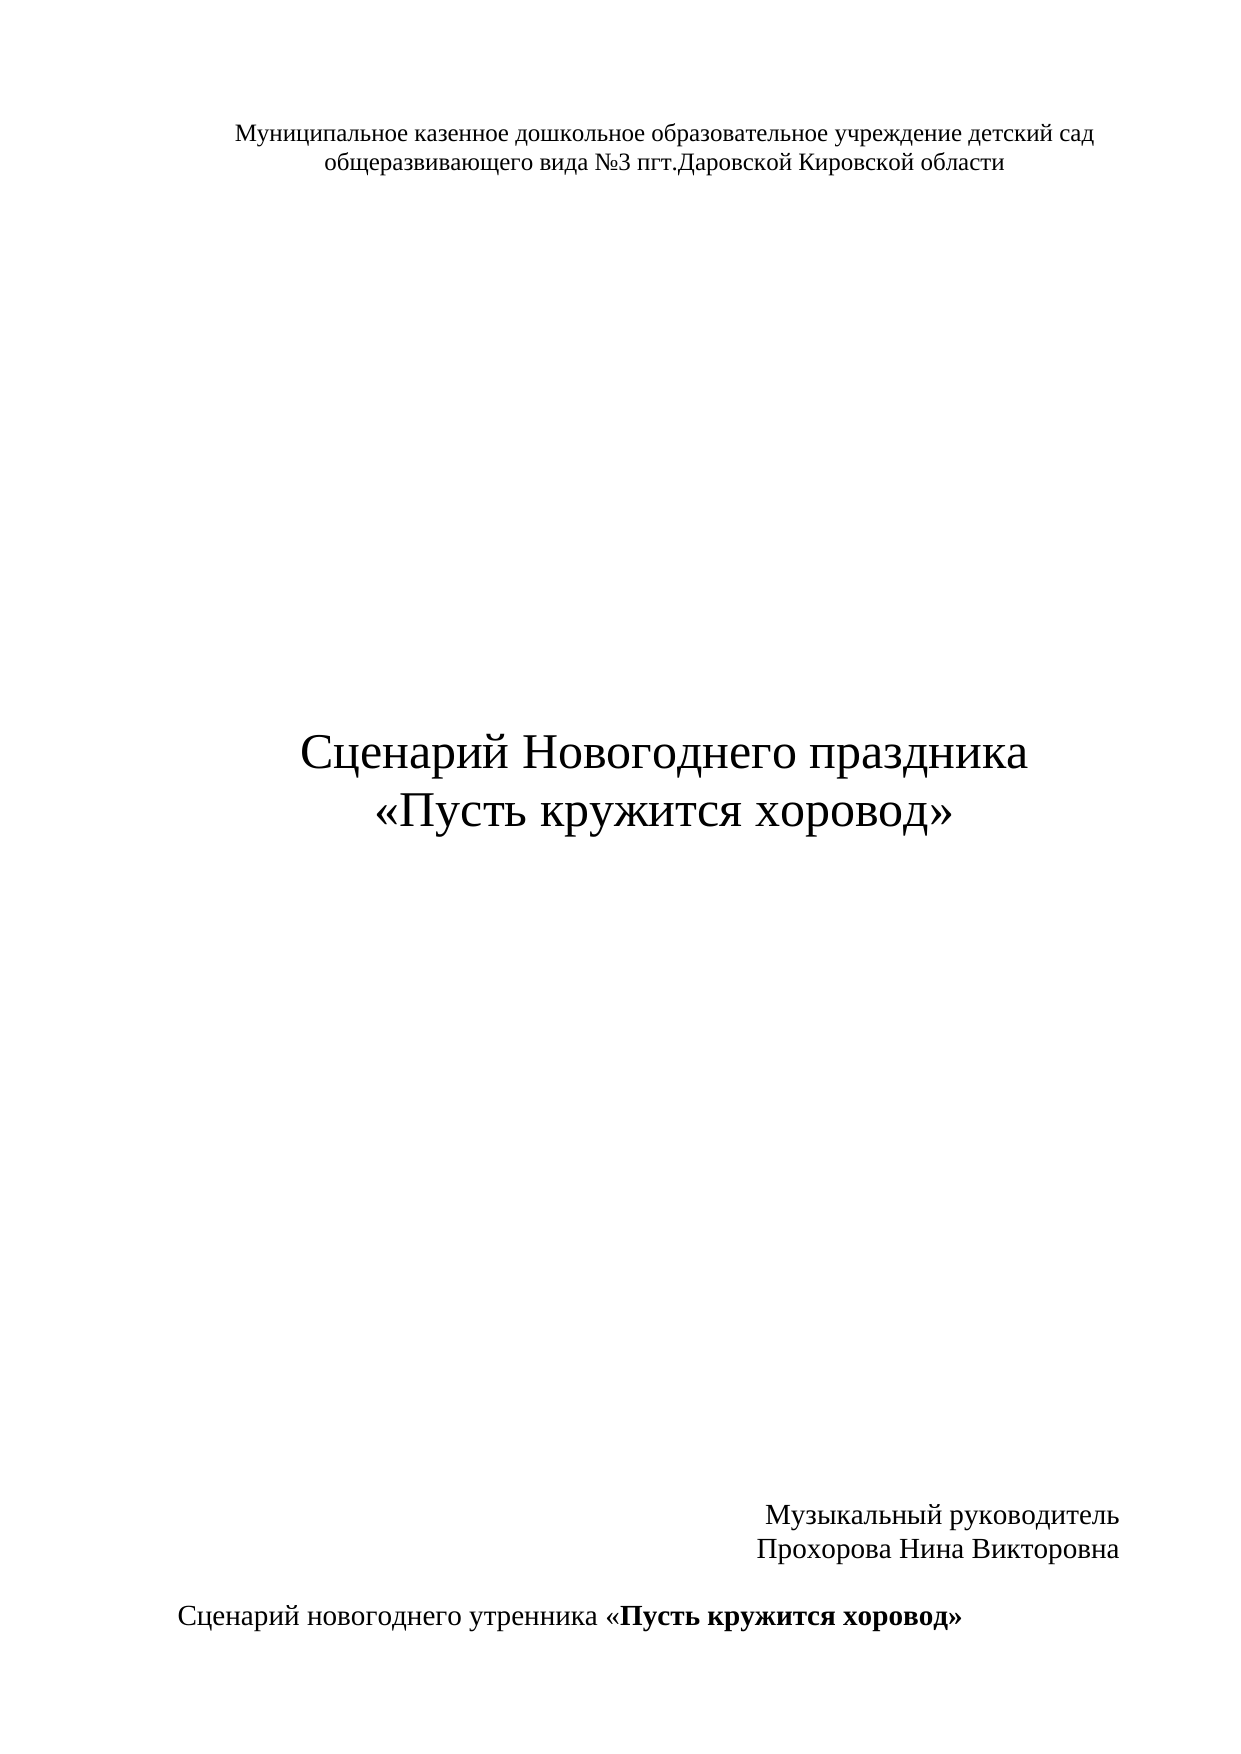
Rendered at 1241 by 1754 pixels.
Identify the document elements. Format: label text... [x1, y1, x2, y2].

text Сценарий Новогоднего праздника [177, 722, 1152, 779]
text Муниципальное казенное дошкольное образовательное учреждение детский сад общеразвивающего вида №3 пгт.Даровской Кировской области [177, 118, 1152, 176]
text Сценарий новогоднего утренника «Пусть кружится хоровод» [177, 1598, 1152, 1632]
text «Пусть кружится хоровод» [177, 779, 1152, 837]
text Музыкальный руководитель [177, 1497, 1152, 1531]
text Прохорова Нина Викторовна [177, 1531, 1152, 1564]
